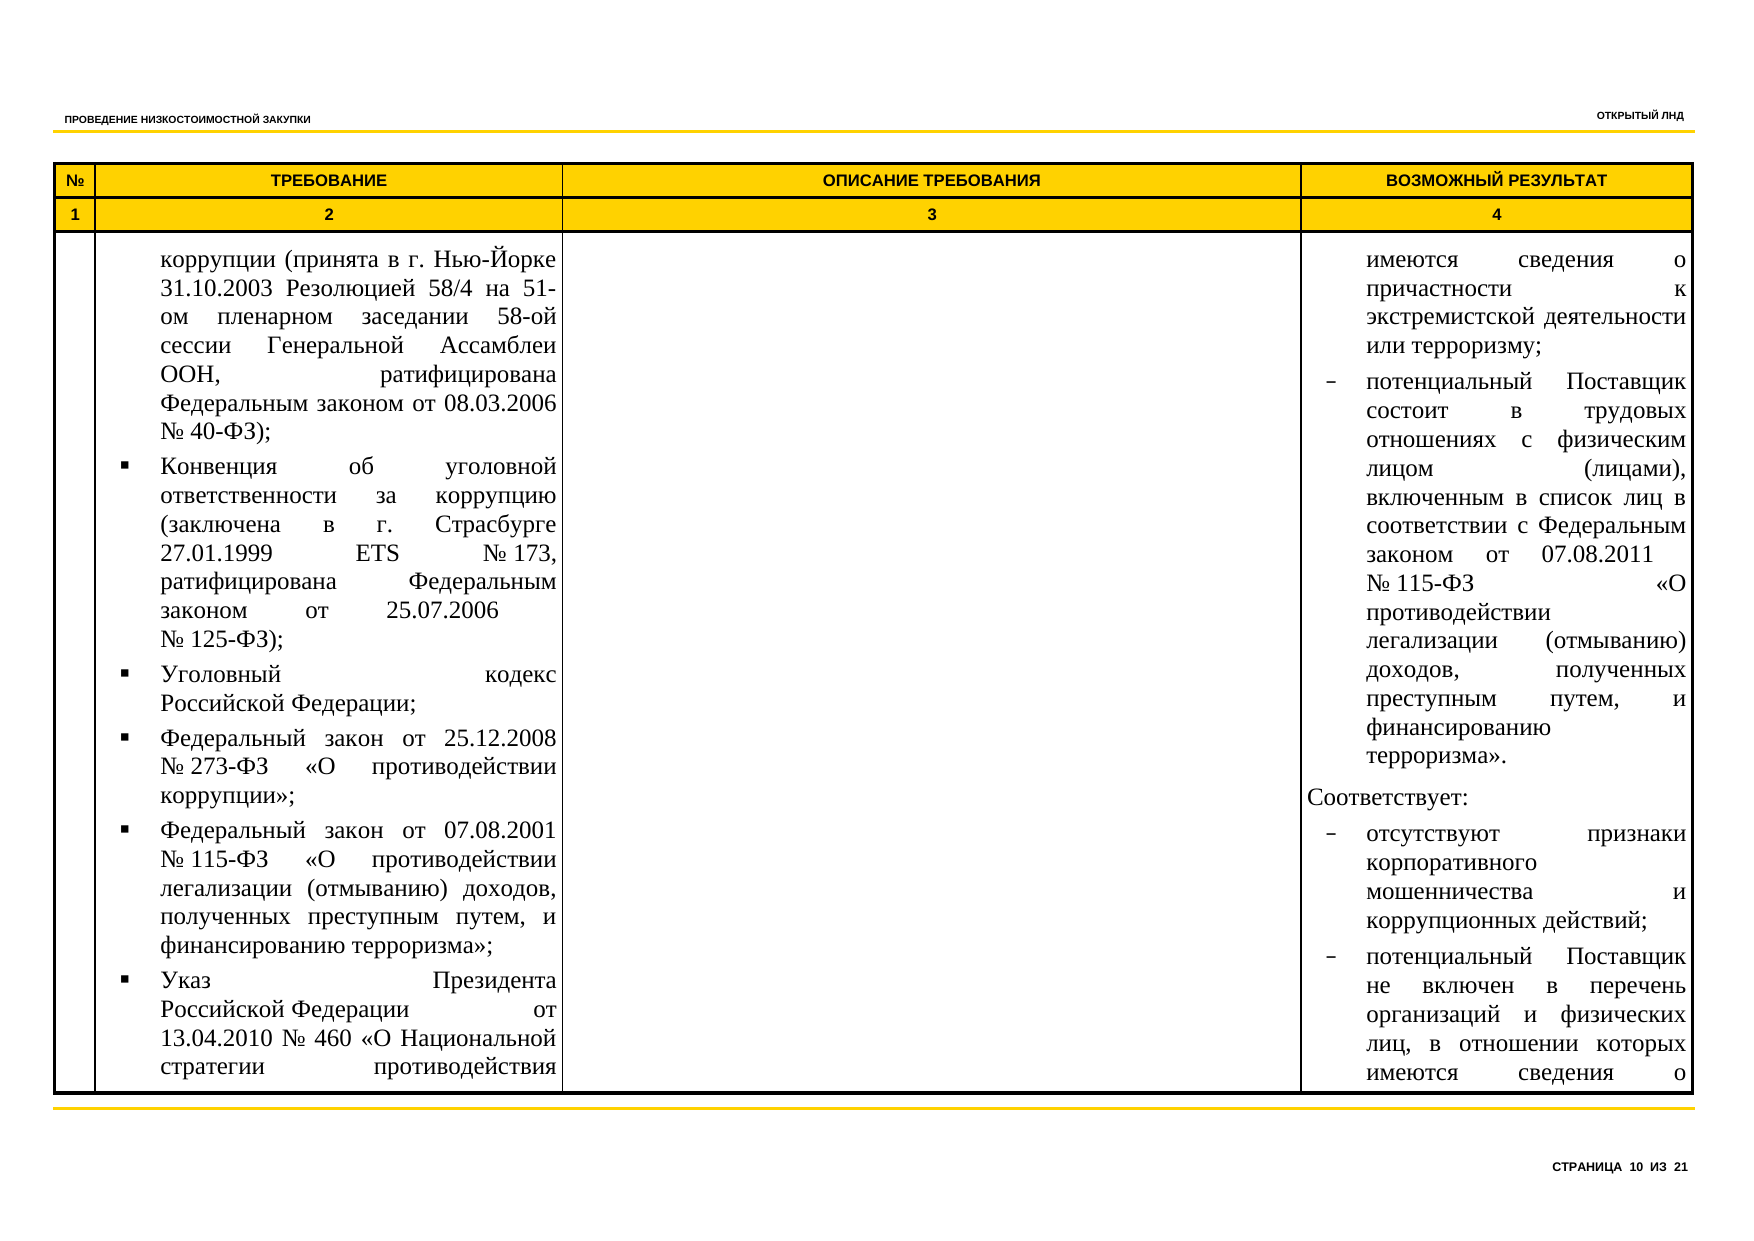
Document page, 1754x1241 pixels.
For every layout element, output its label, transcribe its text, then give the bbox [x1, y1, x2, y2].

table_cell 4 [1302, 199, 1691, 230]
table_header № [56, 165, 94, 196]
table_header Описание требования [563, 165, 1300, 196]
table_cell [563, 233, 1300, 1091]
table_header Требование [96, 165, 562, 196]
table_cell [56, 233, 94, 1091]
table_cell 1 [56, 199, 94, 230]
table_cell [1302, 233, 1691, 1091]
table_cell 3 [563, 199, 1300, 230]
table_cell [96, 233, 562, 1091]
table_cell 2 [96, 199, 562, 230]
table_header Возможный результат [1302, 165, 1691, 196]
